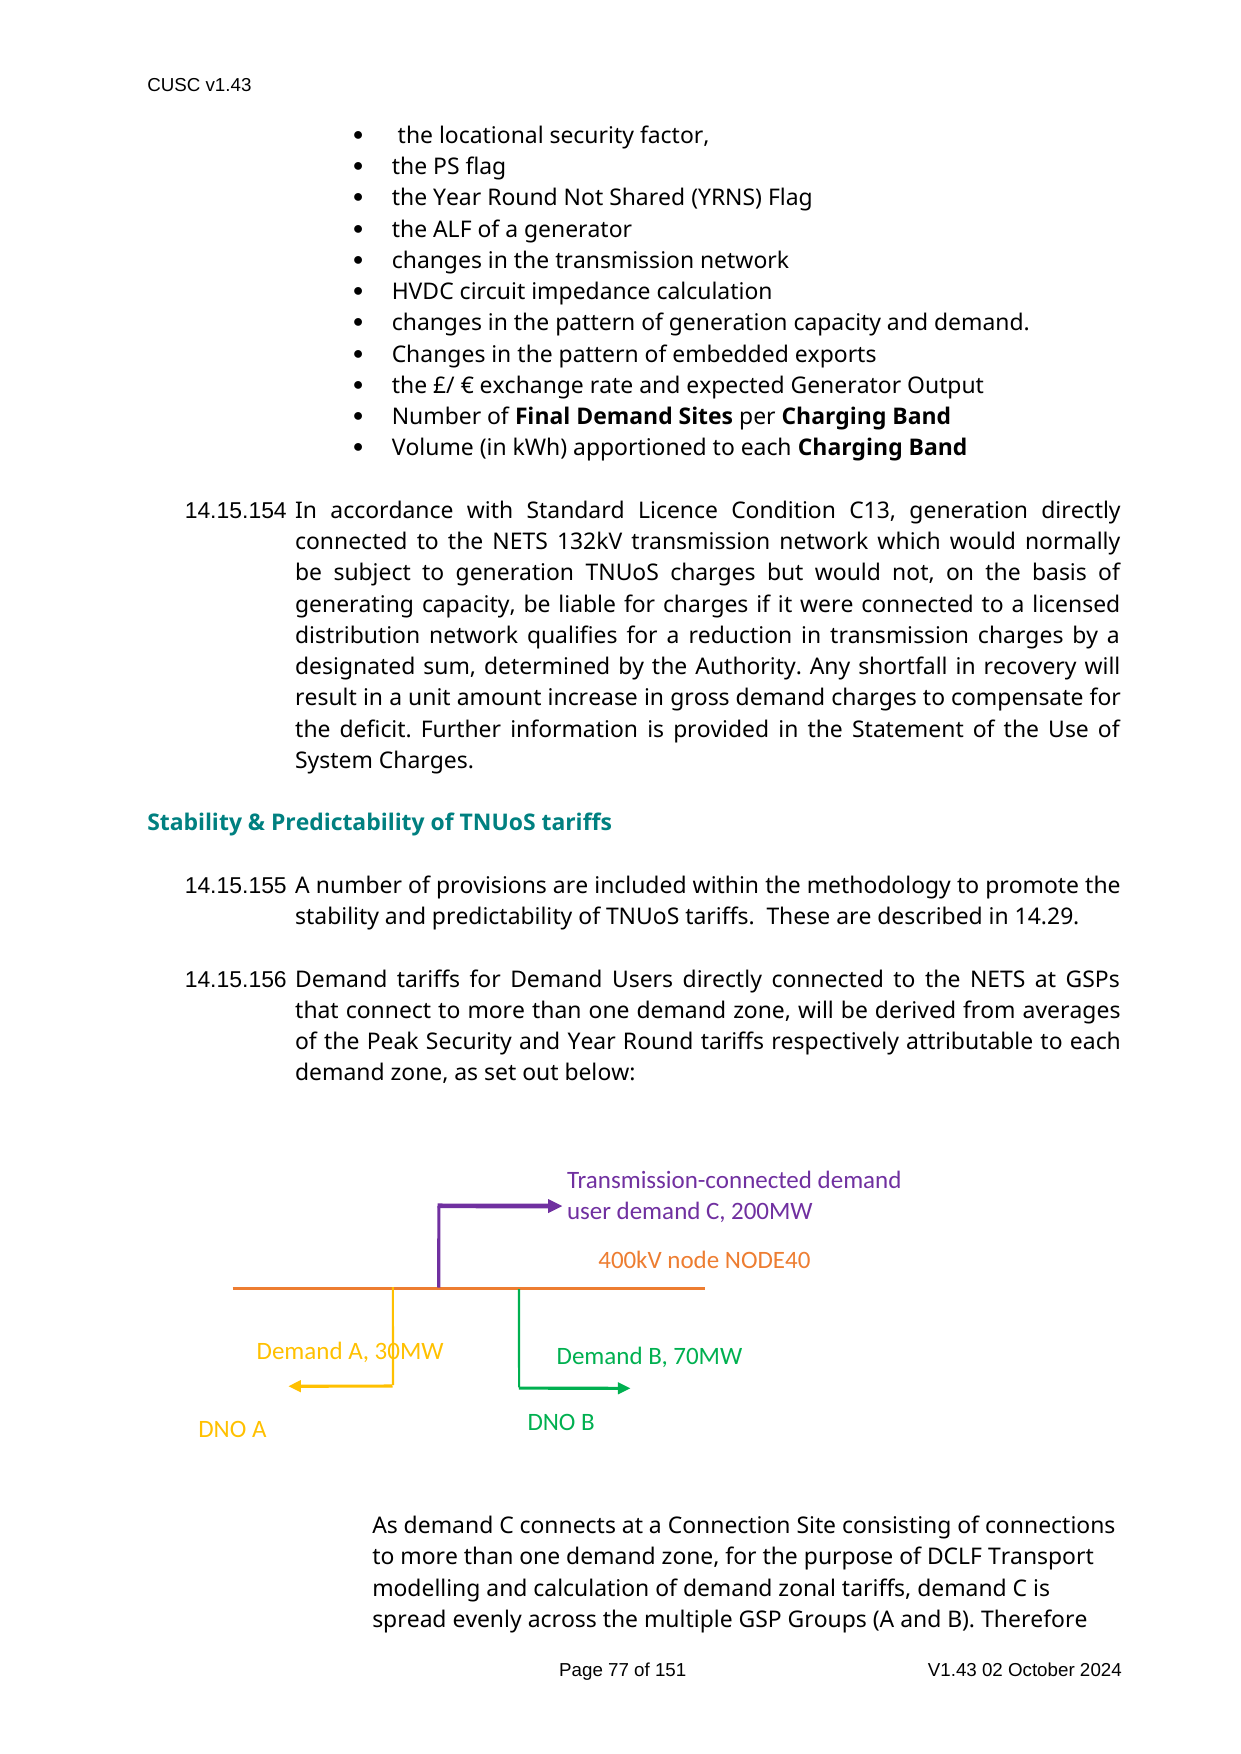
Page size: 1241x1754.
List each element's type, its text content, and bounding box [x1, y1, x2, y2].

list Demand tariffs for Demand Users directly connected to the NETS at GSPs that connect to more than one demand zone, will be derived from averages of the Peak Security and Year Round tariffs respectively attributable to each demand zone, as set out below: [184, 962, 1121, 1087]
list A number of provisions are included within the methodology to promote the stability and predictability of TNUoS tariffs. These are described in 14.29. [184, 869, 1121, 931]
list Changes in the pattern of embedded exports [354, 337, 1121, 369]
list In accordance with Standard Licence Condition C13, generation directly connected to the NETS 132kV transmission network which would normally be subject to generation TNUoS charges but would not, on the basis of generating capacity, be liable for charges if it were connected to a licensed distribution network qualifies for a reduction in transmission charges by a designated sum, determined by the Authority. Any shortfall in recovery will result in a unit amount increase in gross demand charges to compensate for the deficit. Further information is provided in the Statement of the Use of System Charges. [184, 494, 1121, 775]
list Number of Final Demand Sites per Charging Band [354, 400, 1121, 431]
list the £/ € exchange rate and expected Generator Output [354, 369, 1121, 400]
list the Year Round Not Shared (YRNS) Flag [354, 181, 1121, 212]
subtitle Stability & Predictability of TNUoS tariffs [147, 806, 1121, 837]
list HVDC circuit impedance calculation [354, 275, 1121, 306]
list the locational security factor, [354, 119, 1121, 150]
list Volume (in kWh) apportioned to each Charging Band [354, 431, 1121, 462]
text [372, 1509, 1121, 1634]
list changes in the transmission network [354, 244, 1121, 275]
list the PS flag [354, 150, 1121, 181]
list the ALF of a generator [354, 212, 1121, 244]
list changes in the pattern of generation capacity and demand. [354, 306, 1121, 337]
